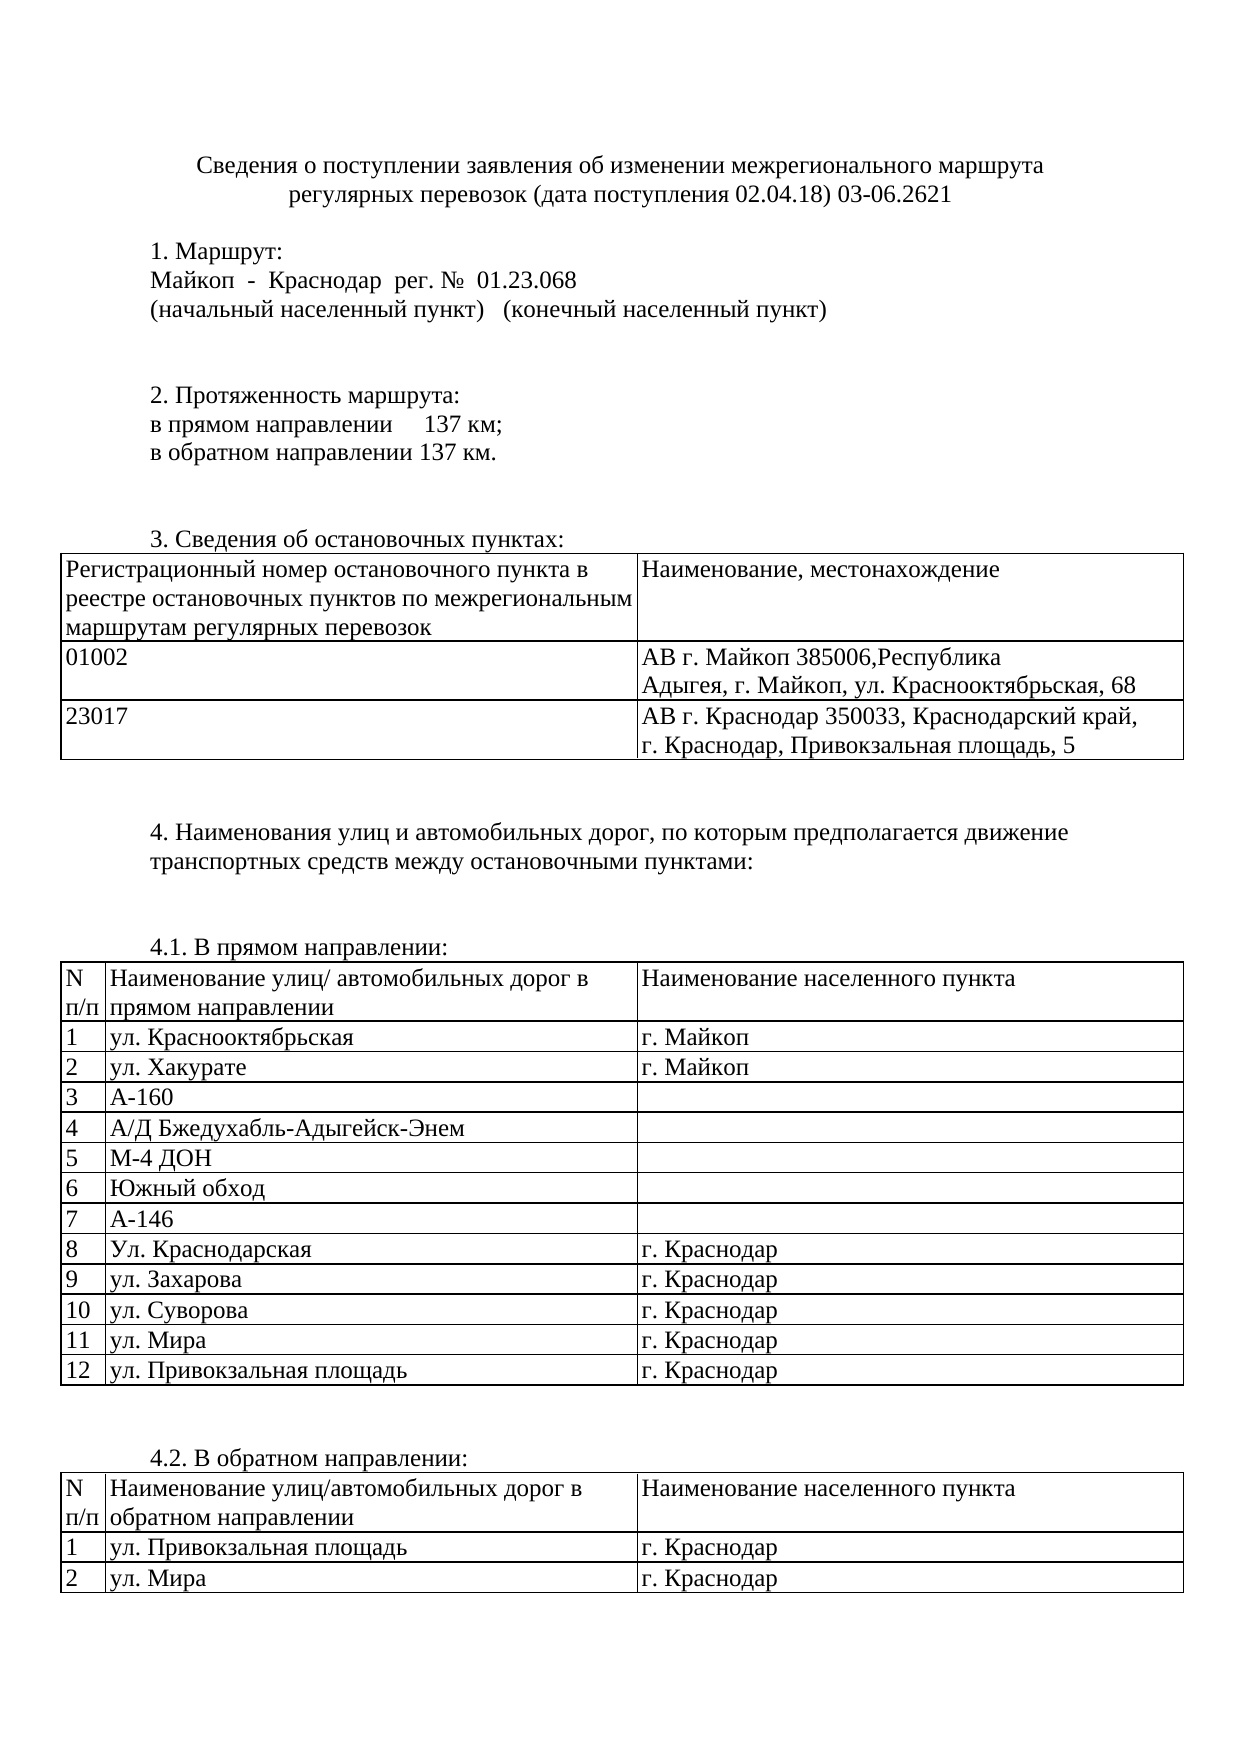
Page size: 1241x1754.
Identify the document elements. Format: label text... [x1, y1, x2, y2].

table_cell ул. Краснооктябрьская [106, 1022, 637, 1051]
table_cell ул. Мира [106, 1325, 637, 1354]
table_cell г. Краснодар [638, 1563, 1183, 1592]
table_cell [638, 1173, 1183, 1202]
table_cell 9 [62, 1265, 105, 1293]
table_cell г. Краснодар [638, 1325, 1183, 1354]
table_cell 1 [62, 1533, 105, 1561]
text 2. Протяженность маршрута: [150, 380, 1090, 409]
table_header N п/п [62, 963, 105, 1020]
text 1. Маршрут: [150, 236, 1090, 265]
table_cell 3 [62, 1083, 105, 1111]
table_cell ул. Мира [106, 1563, 637, 1592]
table_cell 7 [62, 1204, 105, 1232]
table_header Наименование улиц/ автомобильных дорог в прямом направлении [106, 963, 637, 1020]
text Сведения о поступлении заявления об изменении межрегионального маршрута регулярных перевозок (дата поступления 02.04.18) 03-06.2621 [150, 150, 1090, 207]
text 4.1. В прямом направлении: [150, 932, 1090, 961]
table_cell 6 [62, 1173, 105, 1202]
table_cell А/Д Бжедухабль-Адыгейск-Энем [106, 1113, 637, 1142]
table_cell Ул. Краснодарская [106, 1234, 637, 1263]
table_cell [638, 1113, 1183, 1142]
table_cell ул. Захарова [106, 1265, 637, 1293]
table_cell [638, 1083, 1183, 1111]
table_cell 4 [62, 1113, 105, 1142]
table_cell 01002 [62, 642, 637, 699]
table_cell М-4 ДОН [106, 1143, 637, 1172]
table_header N п/п [62, 1473, 105, 1531]
text 3. Сведения об остановочных пунктах: [150, 524, 1090, 552]
table_cell А-146 [106, 1204, 637, 1232]
table_cell г. Краснодар [638, 1295, 1183, 1323]
text в обратном направлении 137 км. [150, 437, 1090, 466]
table_cell 23017 [62, 701, 637, 758]
table_cell 2 [62, 1052, 105, 1081]
table_cell г. Краснодар [638, 1234, 1183, 1263]
table_cell г. Майкоп [638, 1022, 1183, 1051]
table_cell ул. Суворова [106, 1295, 637, 1323]
text в прямом направлении 137 км; [150, 409, 1090, 437]
table_cell А-160 [106, 1083, 637, 1111]
table_header Наименование населенного пункта [638, 963, 1183, 1020]
text 4.2. В обратном направлении: [150, 1443, 1090, 1472]
table_cell [638, 1204, 1183, 1232]
table_cell Южный обход [106, 1173, 637, 1202]
table_cell 2 [62, 1563, 105, 1592]
table_cell 11 [62, 1325, 105, 1354]
table_cell ул. Хакурате [106, 1052, 637, 1081]
table_cell 1 [62, 1022, 105, 1051]
table_header Наименование улиц/автомобильных дорог в обратном направлении [106, 1473, 637, 1531]
table_cell 12 [62, 1355, 105, 1384]
text (начальный населенный пункт) (конечный населенный пункт) [150, 294, 1090, 322]
table_cell ул. Привокзальная площадь [106, 1355, 637, 1384]
table_cell 10 [62, 1295, 105, 1323]
table_cell г. Майкоп [638, 1052, 1183, 1081]
table_cell [638, 1143, 1183, 1172]
table_header Наименование, местонахождение [638, 554, 1183, 640]
text 4. Наименования улиц и автомобильных дорог, по которым предполагается движение транспортных средств между остановочными пунктами: [150, 817, 1090, 875]
text Майкоп - Краснодар рег. № 01.23.068 [150, 265, 1090, 294]
table_cell г. Краснодар [638, 1533, 1183, 1561]
table_header Регистрационный номер остановочного пункта в реестре остановочных пунктов по межрегиональным маршрутам регулярных перевозок [62, 554, 637, 640]
table_cell г. Краснодар [638, 1265, 1183, 1293]
table_cell АВ г. Майкоп 385006,Республика Адыгея, г. Майкоп, ул. Краснооктябрьская, 68 [638, 642, 1183, 699]
table_cell 8 [62, 1234, 105, 1263]
table_cell ул. Привокзальная площадь [106, 1533, 637, 1561]
table_cell АВ г. Краснодар 350033, Краснодарский край, г. Краснодар, Привокзальная площадь, 5 [638, 701, 1183, 758]
table_cell г. Краснодар [638, 1355, 1183, 1384]
table_header Наименование населенного пункта [638, 1473, 1183, 1531]
table_cell 5 [62, 1143, 105, 1172]
